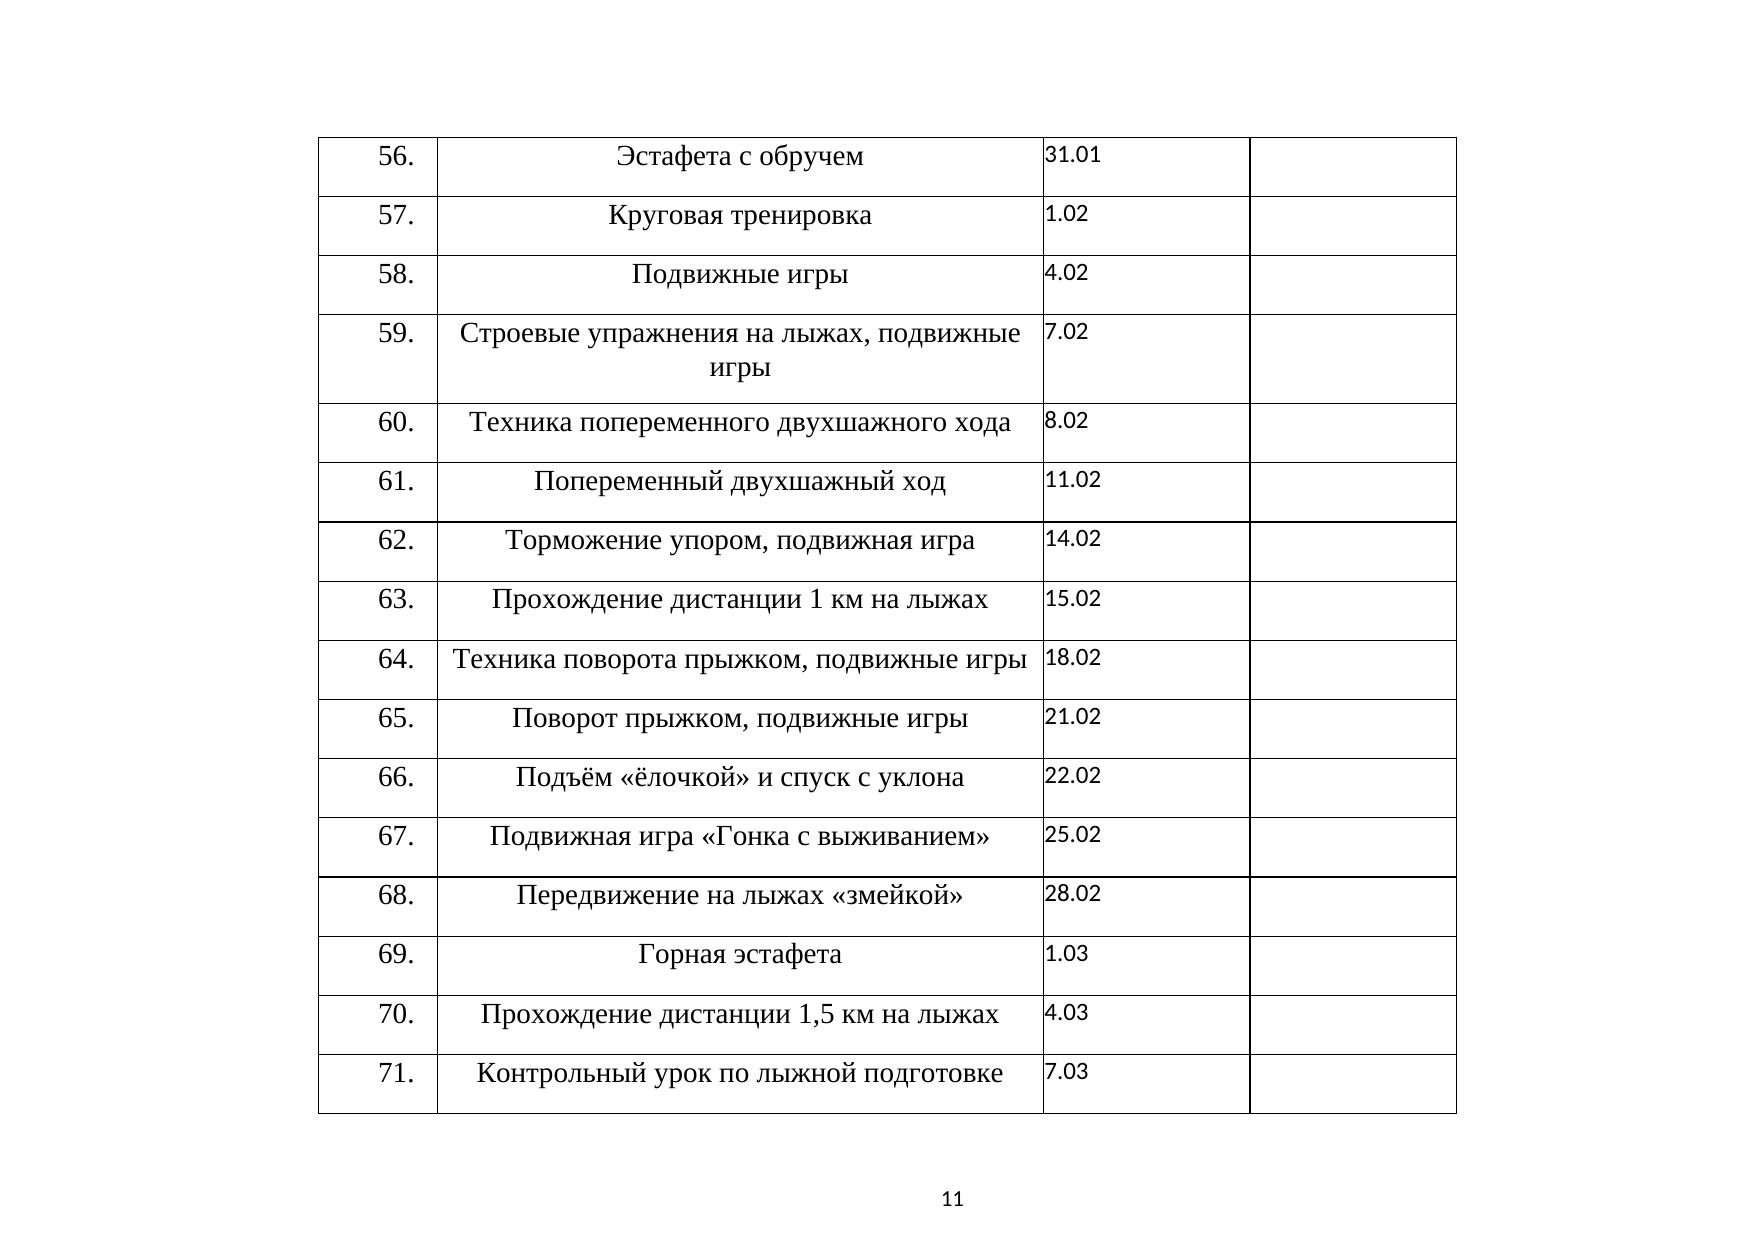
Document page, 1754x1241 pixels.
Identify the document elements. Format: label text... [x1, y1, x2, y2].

table_cell [1251, 818, 1456, 876]
table_cell [319, 1055, 437, 1113]
table_cell 7.02 [1044, 315, 1249, 403]
table_cell Передвижение на лыжах «змейкой» [438, 878, 1043, 936]
table_cell [1251, 996, 1456, 1054]
table_cell [319, 582, 437, 640]
table_cell Прохождение дистанции 1 км на лыжах [438, 582, 1043, 640]
table_cell [319, 759, 437, 817]
table_cell Контрольный урок по лыжной подготовке [438, 1055, 1043, 1113]
table_cell Подъём «ёлочкой» и спуск с уклона [438, 759, 1043, 817]
table_cell [1251, 700, 1456, 758]
table_cell [319, 256, 437, 314]
table_cell Строевые упражнения на лыжах, подвижные игры [438, 315, 1043, 403]
table_cell 31.01 [1044, 138, 1249, 196]
table_cell [319, 523, 437, 581]
table_cell Горная эстафета [438, 937, 1043, 995]
table_cell 18.02 [1044, 641, 1249, 699]
table_cell 7.03 [1044, 1055, 1249, 1113]
table_cell [1251, 937, 1456, 995]
table_cell 4.02 [1044, 256, 1249, 314]
table_cell [1251, 582, 1456, 640]
table_cell [1251, 1055, 1456, 1113]
table_cell [319, 641, 437, 699]
table_cell Попеременный двухшажный ход [438, 463, 1043, 521]
table_cell 28.02 [1044, 878, 1249, 936]
table_cell Торможение упором, подвижная игра [438, 523, 1043, 581]
table_cell [1251, 878, 1456, 936]
table_cell [1251, 759, 1456, 817]
table_cell 1.02 [1044, 197, 1249, 255]
table_cell 14.02 [1044, 523, 1249, 581]
table_cell [319, 197, 437, 255]
table_cell Эстафета с обручем [438, 138, 1043, 196]
table_cell Подвижная игра «Гонка с выживанием» [438, 818, 1043, 876]
table_cell [319, 404, 437, 462]
table_cell [319, 818, 437, 876]
table_cell Техника поворота прыжком, подвижные игры [438, 641, 1043, 699]
table_cell [1251, 256, 1456, 314]
table_cell [1251, 523, 1456, 581]
table_cell [319, 315, 437, 403]
table_cell 11.02 [1044, 463, 1249, 521]
table_cell [1251, 404, 1456, 462]
table_cell [319, 700, 437, 758]
table_cell 8.02 [1044, 404, 1249, 462]
table_cell [1251, 138, 1456, 196]
table_cell [1251, 315, 1456, 403]
table_cell 15.02 [1044, 582, 1249, 640]
table_cell Круговая тренировка [438, 197, 1043, 255]
table_cell Поворот прыжком, подвижные игры [438, 700, 1043, 758]
table_cell Прохождение дистанции 1,5 км на лыжах [438, 996, 1043, 1054]
table_cell [319, 996, 437, 1054]
table_cell 21.02 [1044, 700, 1249, 758]
table_cell 22.02 [1044, 759, 1249, 817]
table_cell [319, 138, 437, 196]
table_cell [319, 878, 437, 936]
table_cell Подвижные игры [438, 256, 1043, 314]
table_cell 25.02 [1044, 818, 1249, 876]
table_cell 1.03 [1044, 937, 1249, 995]
table_cell [1251, 463, 1456, 521]
table_cell [1251, 641, 1456, 699]
table_cell [1251, 197, 1456, 255]
table_cell [319, 937, 437, 995]
table_cell Техника попеременного двухшажного хода [438, 404, 1043, 462]
table_cell 4.03 [1044, 996, 1249, 1054]
table_cell [319, 463, 437, 521]
